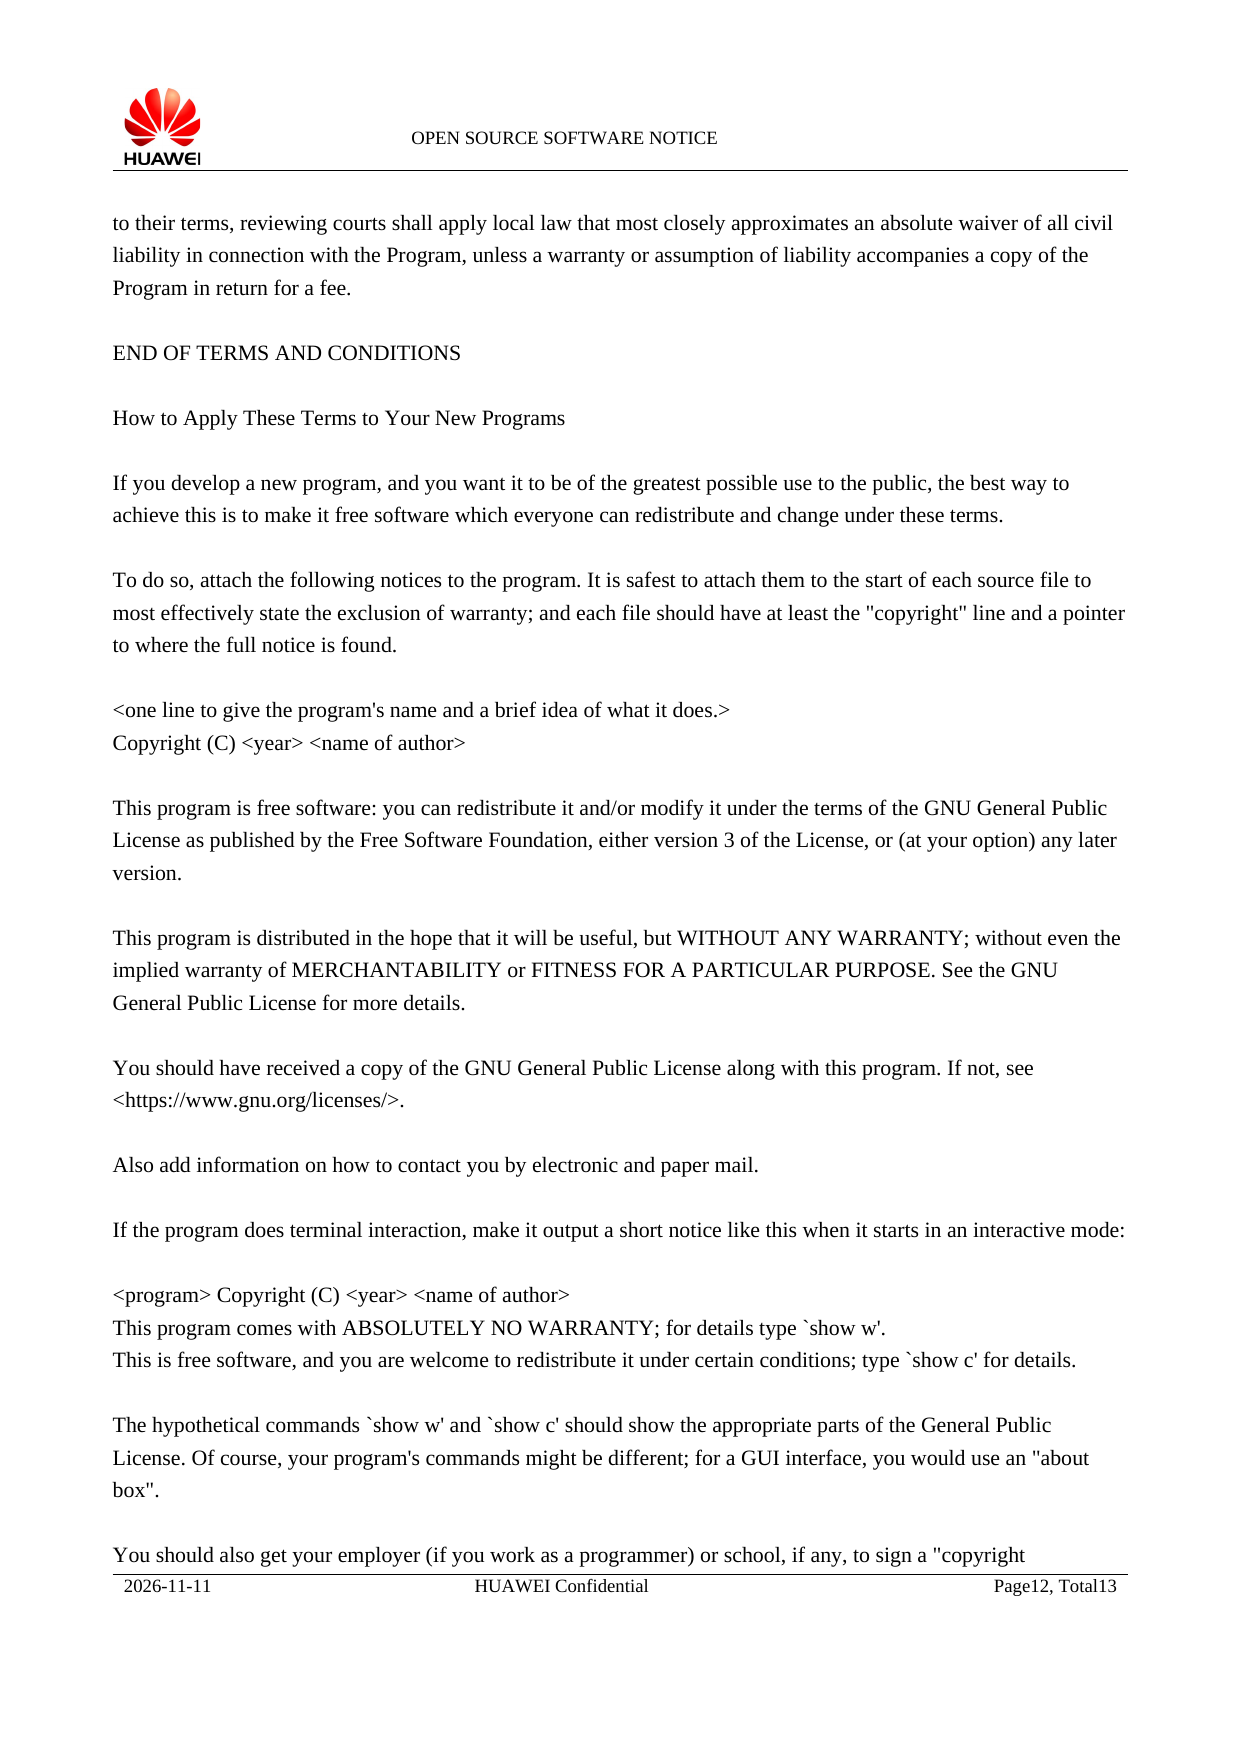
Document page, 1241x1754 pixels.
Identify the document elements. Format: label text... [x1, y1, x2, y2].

picture [124, 88, 201, 165]
